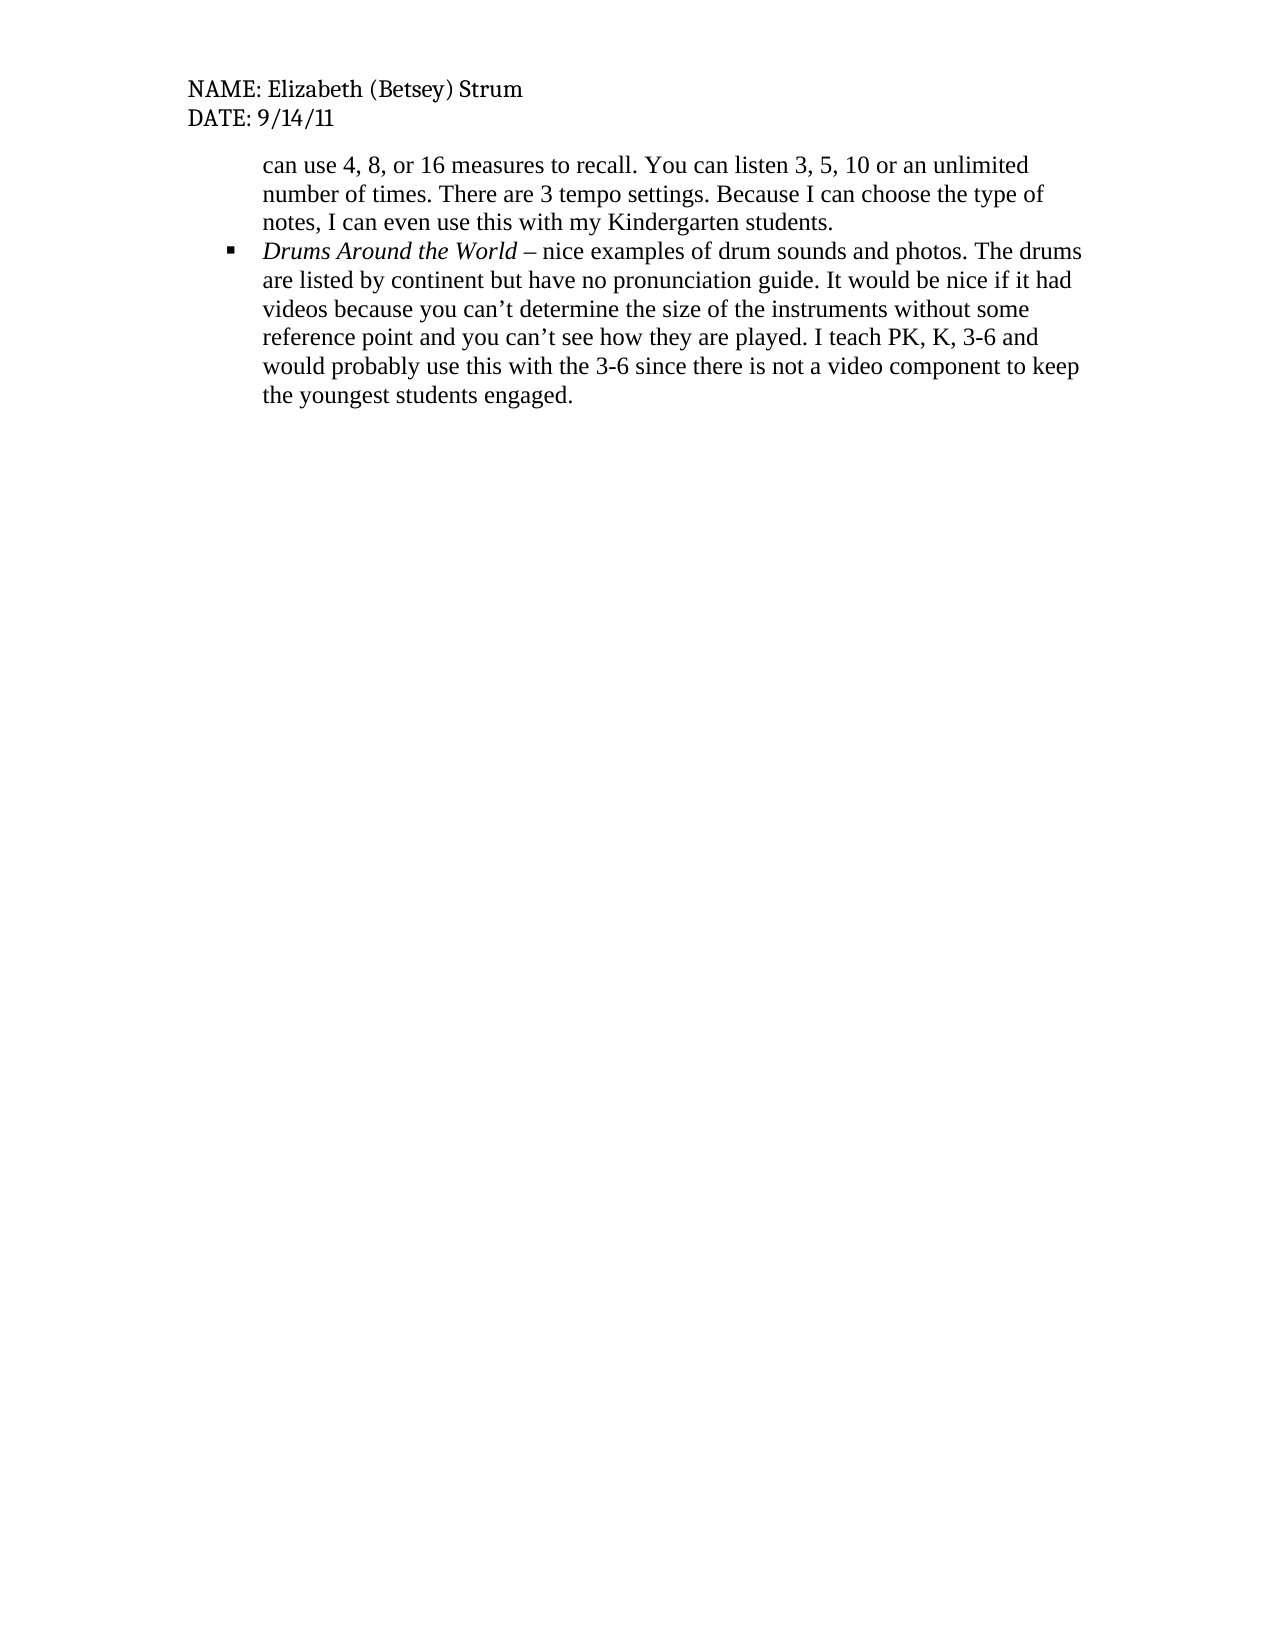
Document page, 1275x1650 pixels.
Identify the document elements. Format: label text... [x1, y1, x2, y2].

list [225, 150, 1087, 236]
list Drums Around the World – nice examples of drum sounds and photos. The drums are listed by continent but have no pronunciation guide. It would be nice if it had videos because you can’t determine the size of the instruments without some reference point and you can’t see how they are played. I teach PK, K, 3-6 and would probably use this with the 3-6 since there is not a video component to keep the youngest students engaged. [225, 236, 1087, 409]
